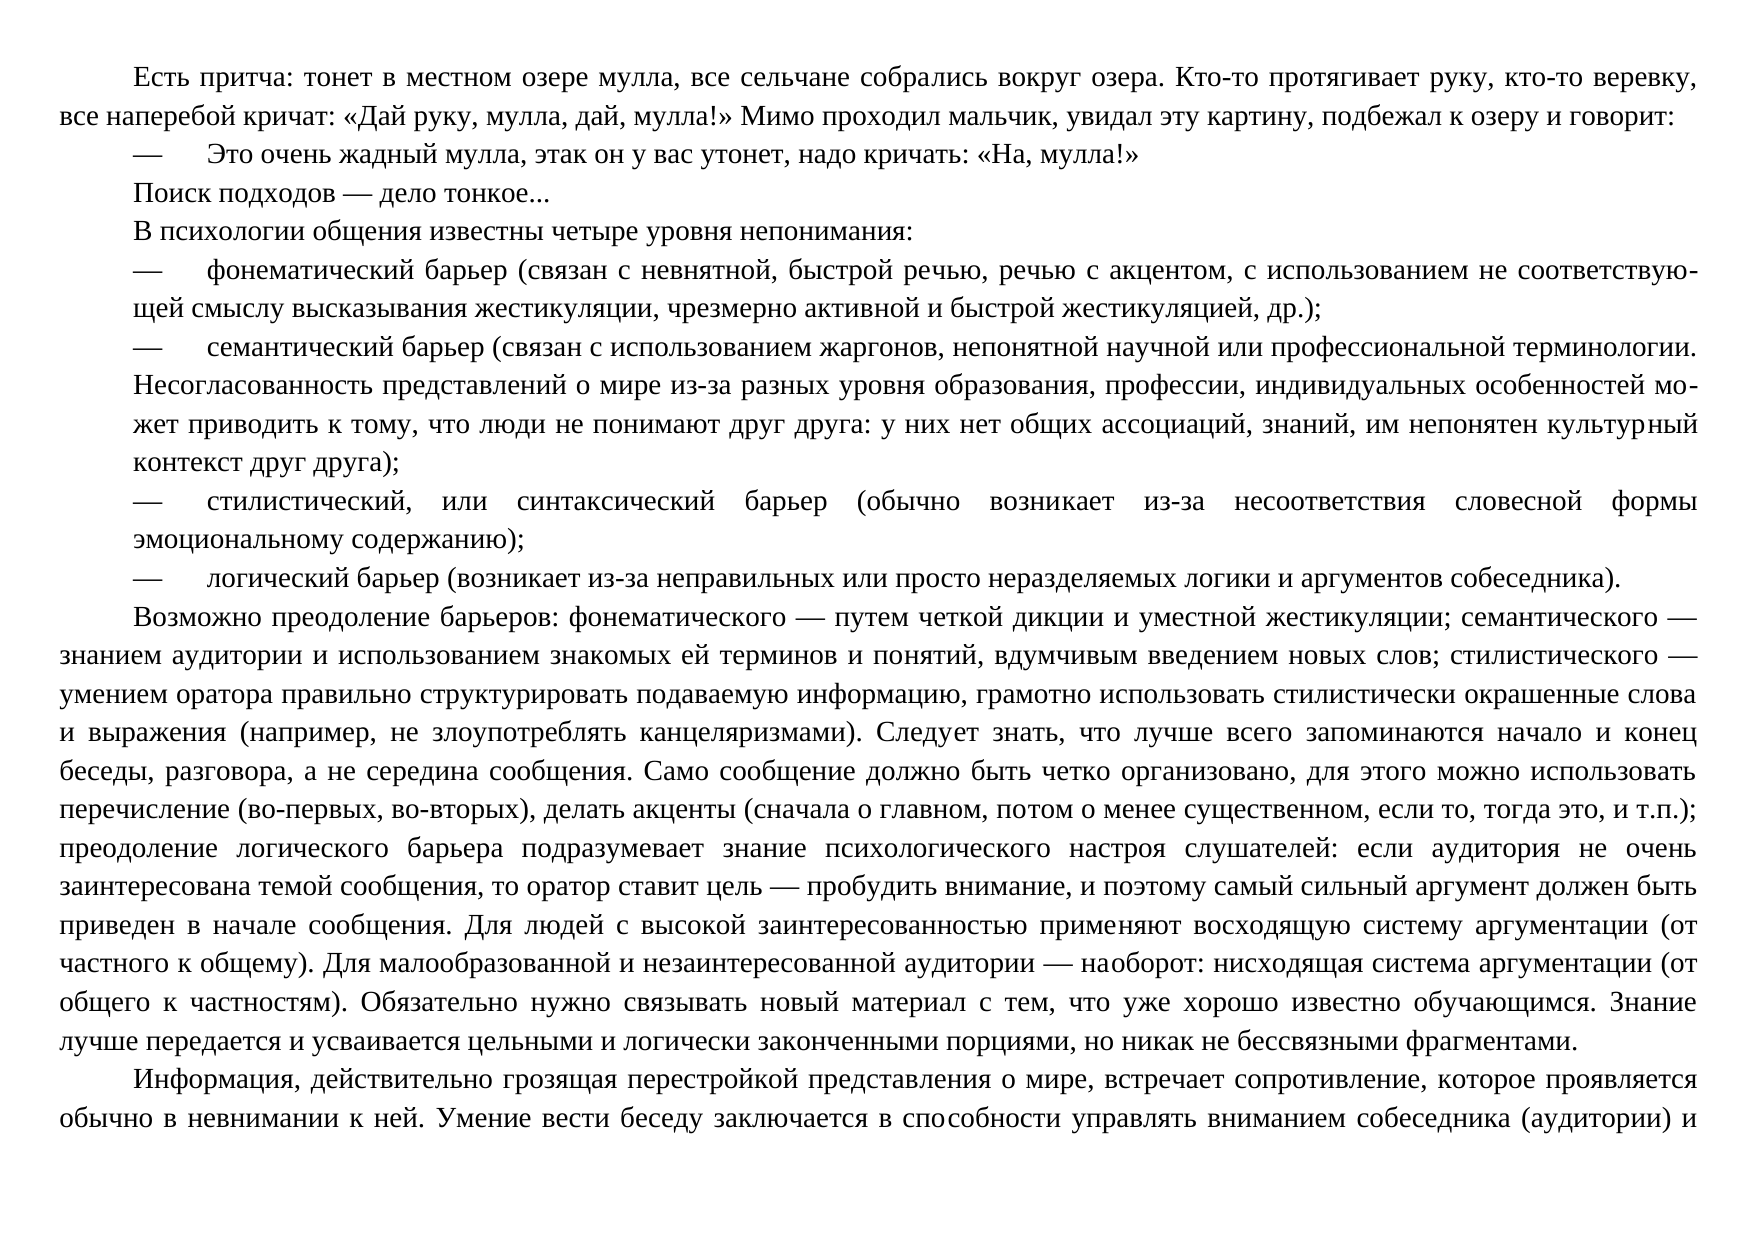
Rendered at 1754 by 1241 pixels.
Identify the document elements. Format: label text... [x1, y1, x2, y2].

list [59, 1061, 1698, 1133]
list фонематический барьер (связан с невнятной, быстрой речью, речью с акцентом, с использованием не соответствующей смыслу высказывания жестикуляции, чрезмерно активной и быстрой жестикуляцией, др.); [133, 252, 1698, 324]
list семантический барьер (связан с использованием жаргонов, непонятной научной или профессиональной терминологии. Несогласованность представлений о мире из-за разных уровня образования, профессии, индивидуальных особенностей может приводить к тому, что люди не понимают друг друга: у них нет общих ассоциаций, знаний, им непонятен культурный контекст друг друга); [133, 329, 1698, 478]
list Поиск подходов — дело тонкое... [59, 175, 1698, 208]
list логический барьер (возникает из-за неправильных или просто неразделяемых логики и аргументов собеседника). [133, 560, 1698, 594]
list В психологии общения известны четыре уровня непонимания: [59, 213, 1698, 247]
list Возможно преодоление барьеров: фонематического — путем четкой дикции и уместной жестикуляции; семантического — знанием аудитории и использованием знакомых ей терминов и понятий, вдумчивым введением новых слов; стилистического — умением оратора правильно структурировать подаваемую информацию, грамотно использовать стилистически окрашенные слова и выражения (например, не злоупотреблять канцеляризмами). Следует знать, что лучше всего запоминаются начало и конец беседы, разговора, а не середина сообщения. Само сообщение должно быть четко организовано, для этого можно использовать перечисление (во-первых, во-вторых), делать акценты (сначала о главном, потом о менее существенном, если то, тогда это, и т.п.); преодоление логического барьера подразумевает знание психологического настроя слушателей: если аудитория не очень заинтересована темой сообщения, то оратор ставит цель — пробудить внимание, и поэтому самый сильный аргумент должен быть приведен в начале сообщения. Для людей с высокой заинтересованностью применяют восходящую систему аргументации (от частного к общему). Для малообразованной и незаинтересованной аудитории — наоборот: нисходящая система аргументации (от общего к частностям). Обязательно нужно связывать новый материал с тем, что уже хорошо известно обучающимся. Знание лучше передается и усваивается цельными и логически законченными порциями, но никак не бессвязными фрагментами. [59, 599, 1698, 1056]
list Есть притча: тонет в местном озере мулла, все сельчане собрались вокруг озера. Кто-то протягивает руку, кто-то веревку, все наперебой кричат: «Дай руку, мулла, дай, мулла!» Мимо проходил мальчик, увидал эту картину, подбежал к озеру и говорит: [59, 59, 1698, 131]
list — Это очень жадный мулла, этак он у вас утонет, надо кричать: «На, мулла!» [59, 136, 1698, 170]
list стилистический, или синтаксический барьер (обычно возникает из-за несоответствия словесной формы эмоциональному содержанию); [133, 483, 1698, 555]
